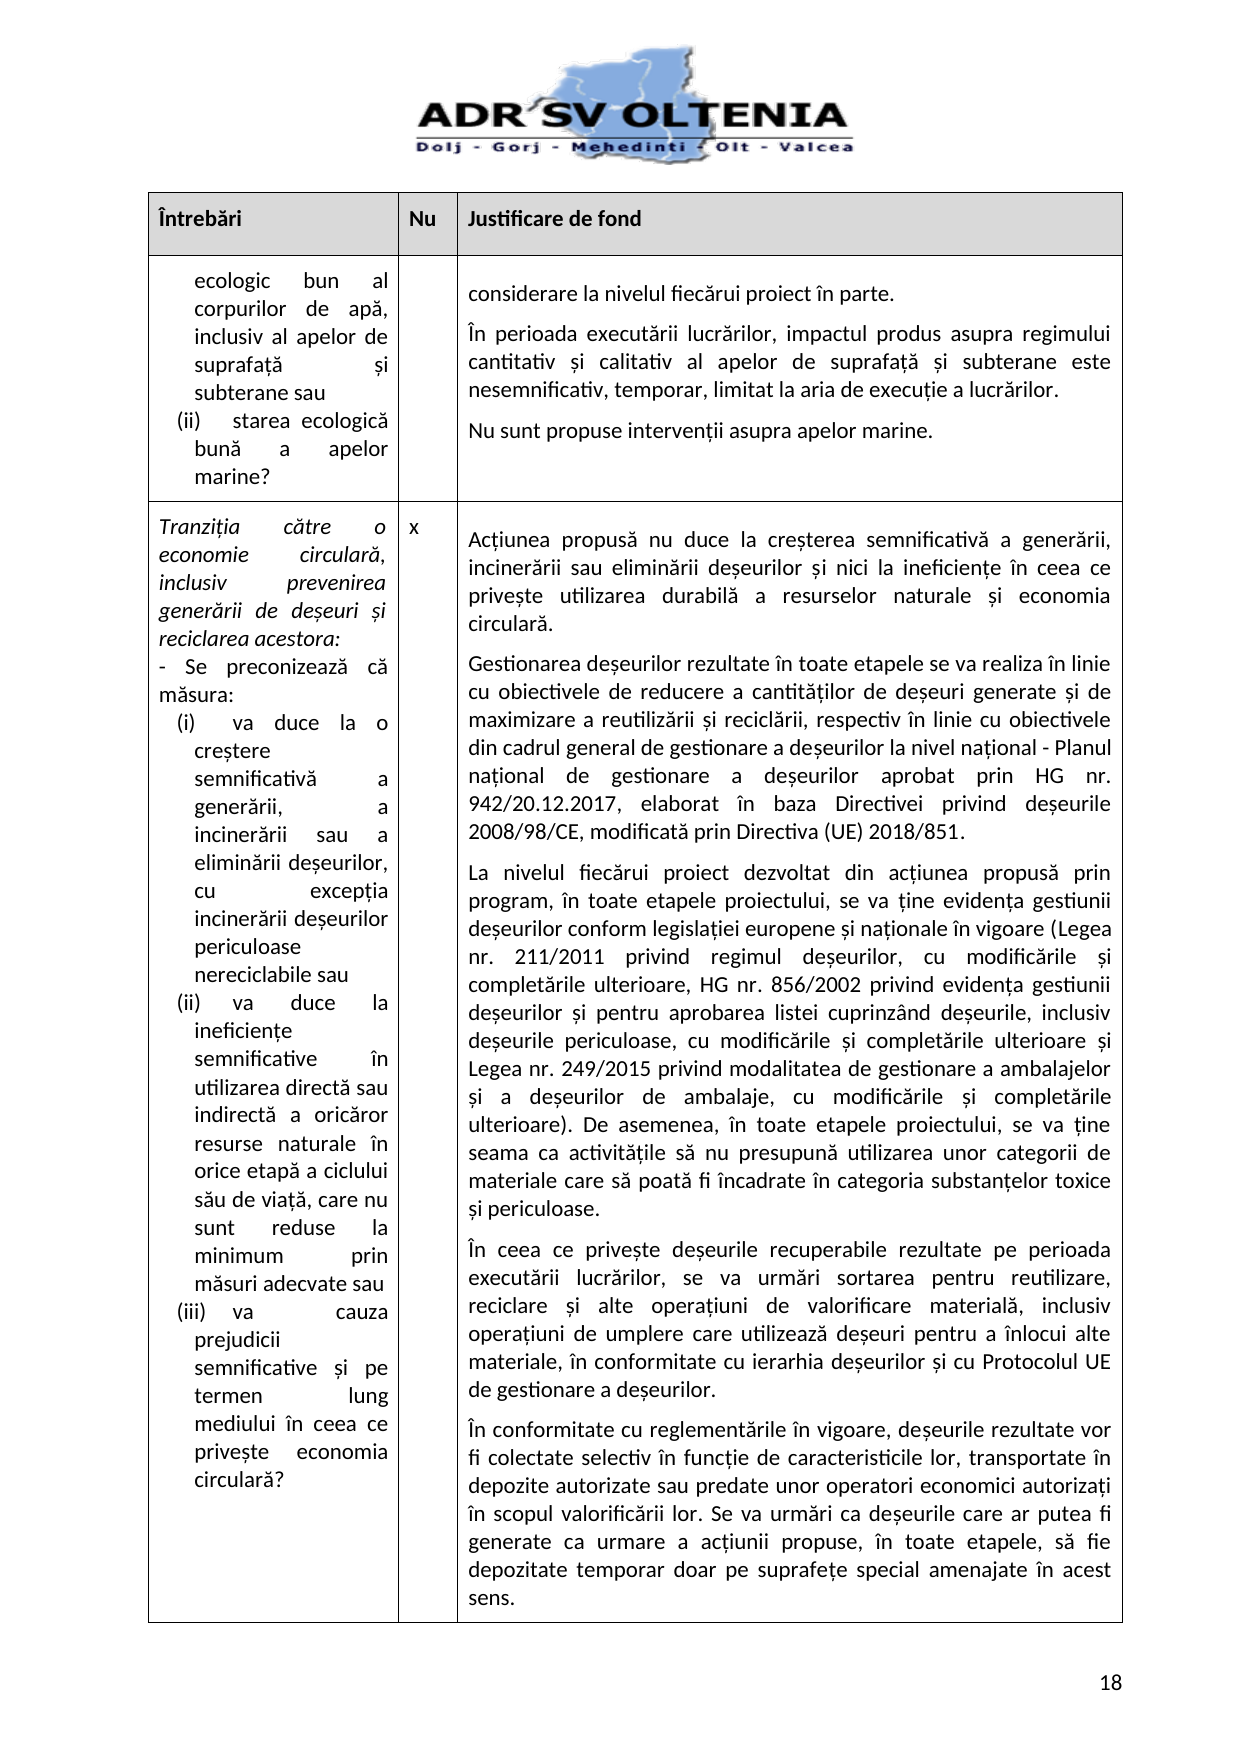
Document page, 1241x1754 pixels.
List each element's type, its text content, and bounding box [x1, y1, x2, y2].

picture [411, 44, 859, 165]
table_cell Acțiunea propusă nu duce la creșterea semnificativă a generării, incinerării sau eliminării deșeurilor și nici la ineficiențe în ceea ce privește utilizarea durabilă a resurselor naturale și economia circulară. Gestionarea deşeurilor rezultate în toate etapele se va realiza în linie cu obiectivele de reducere a cantităţilor de deşeuri generate şi de maximizare a reutilizării şi reciclării, respectiv în linie cu obiectivele din cadrul general de gestionare a deşeurilor la nivel naţional - Planul naţional de gestionare a deşeurilor aprobat prin HG nr. 942/20.12.2017, elaborat în baza Directivei privind deșeurile 2008/98/CE, modificată prin Directiva (UE) 2018/851. La nivelul fiecărui proiect dezvoltat din acțiunea propusă prin program, în toate etapele proiectului, se va ţine evidenţa gestiunii deşeurilor conform legislației europene și naționale în vigoare (Legea nr. 211/2011 privind regimul deşeurilor, cu modificările şi completările ulterioare, HG nr. 856/2002 privind evidența gestiunii deșeurilor și pentru aprobarea listei cuprinzând deșeurile, inclusiv deșeurile periculoase, cu modificările şi completările ulterioare şi Legea nr. 249/2015 privind modalitatea de gestionare a ambalajelor şi a deşeurilor de ambalaje, cu modificările şi completările ulterioare). De asemenea, în toate etapele proiectului, se va ține seama ca activitățile să nu presupună utilizarea unor categorii de materiale care să poată fi încadrate în categoria substanțelor toxice și periculoase. În ceea ce priveşte deşeurile recuperabile rezultate pe perioada executării lucrărilor, se va urmări sortarea pentru reutilizare, reciclare și alte operațiuni de valorificare materială, inclusiv operațiuni de umplere care utilizează deșeuri pentru a înlocui alte materiale, în conformitate cu ierarhia deșeurilor și cu Protocolul UE de gestionare a deșeurilor. În conformitate cu reglementările în vigoare, deşeurile rezultate vor fi colectate selectiv în funcţie de caracteristicile lor, transportate în depozite autorizate sau predate unor operatori economici autorizați în scopul valorificării lor. Se va urmări ca deşeurile care ar putea fi generate ca urmare a acțiunii propuse, în toate etapele, să fie depozitate temporar doar pe suprafeţe special amenajate în acest sens. [458, 502, 1122, 1622]
table_header Nu [399, 193, 457, 255]
table_header Întrebări [149, 193, 398, 255]
table_cell x [399, 502, 457, 1622]
table_cell Tranziția către o economie circulară, inclusiv prevenirea generării de deșeuri și reciclarea acestora: - Se preconizează că măsura: va duce la o creștere semnificativă a generării, a incinerării sau a eliminării deșeurilor, cu excepția incinerării deșeurilor periculoase nereciclabile sau va duce la ineficiențe semnificative în utilizarea directă sau indirectă a oricăror resurse naturale în orice etapă a ciclului său de viață, care nu sunt reduse la minimum prin măsuri adecvate sau va cauza prejudicii semnificative și pe termen lung mediului în ceea ce privește economia circulară? [149, 502, 398, 1622]
table_header Justificare de fond [458, 193, 1122, 255]
table_cell x [399, 256, 457, 501]
